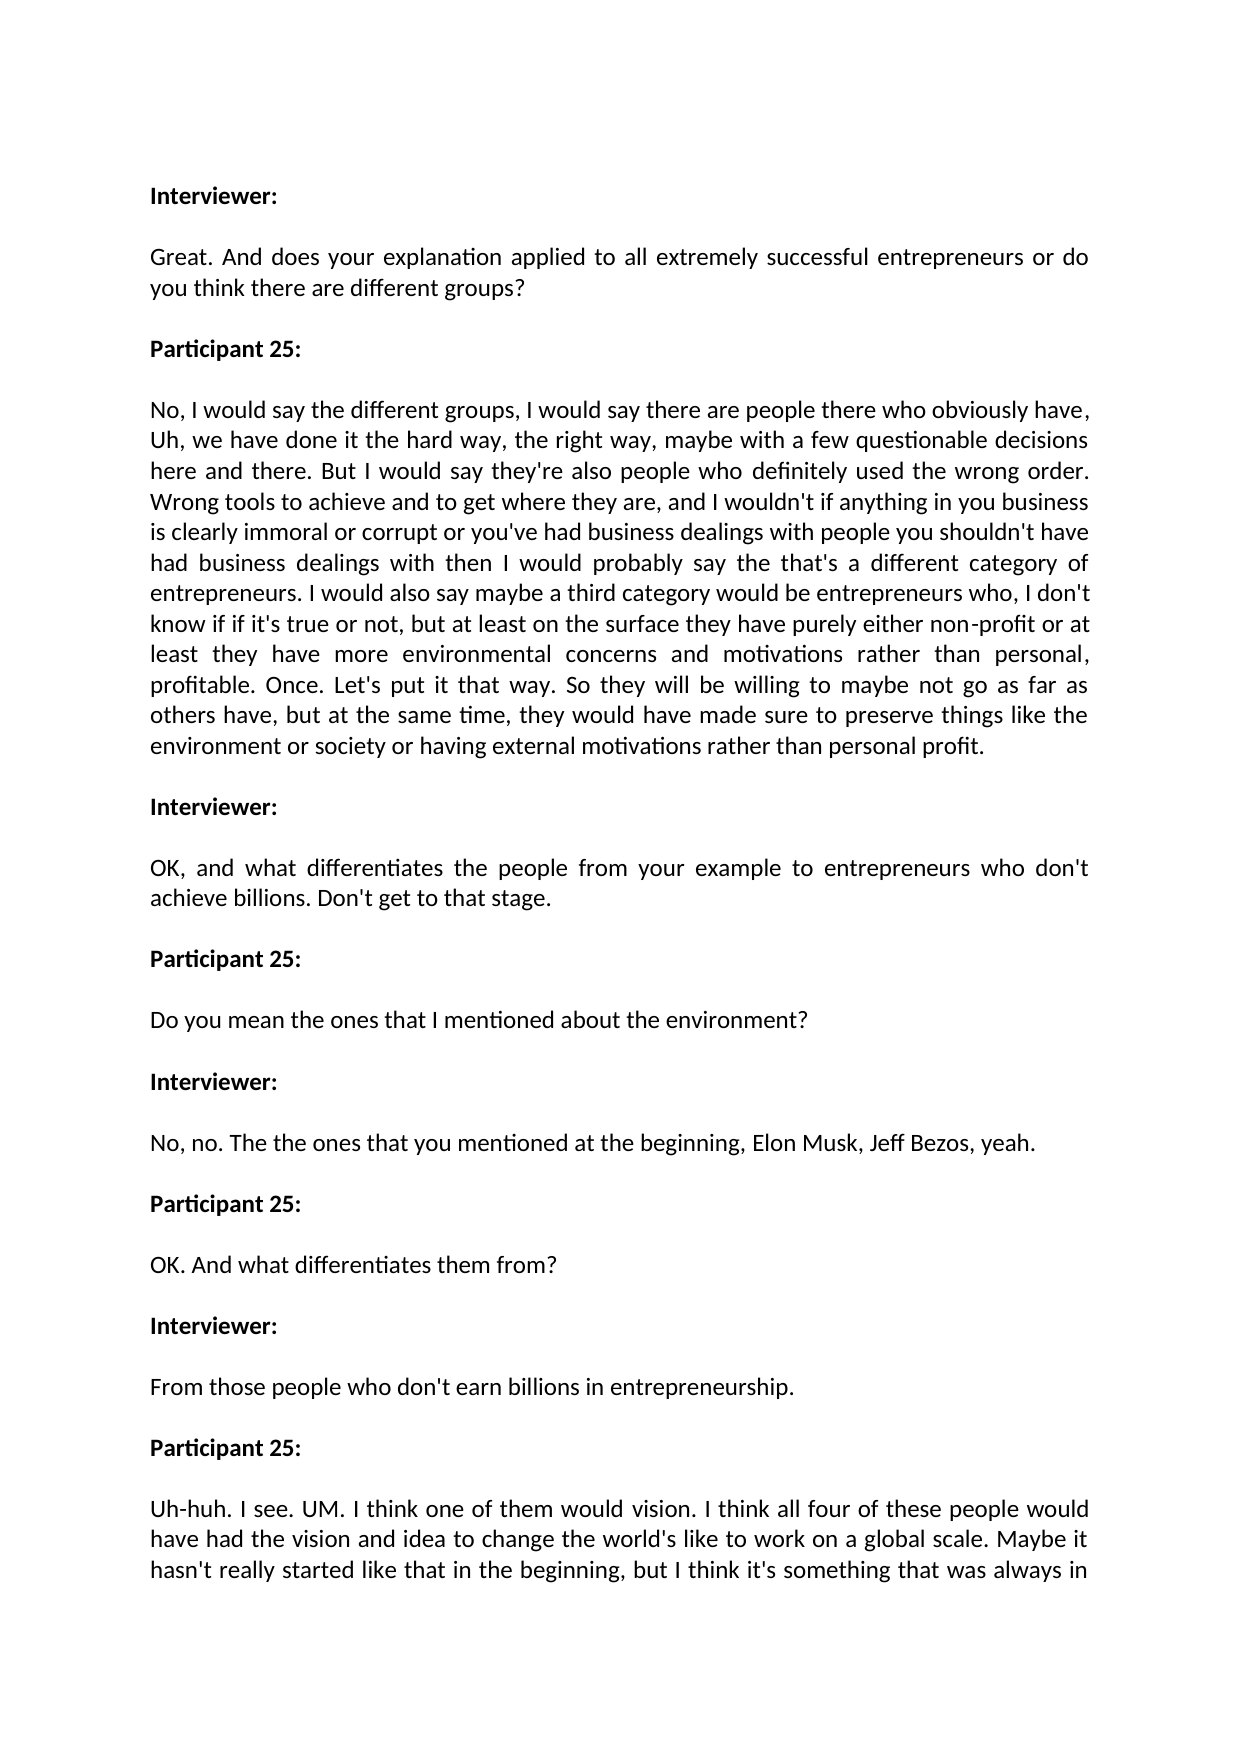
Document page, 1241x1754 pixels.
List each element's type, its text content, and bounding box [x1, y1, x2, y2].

text Participant 25: [150, 1432, 1090, 1462]
text Do you mean the ones that I mentioned about the environment? [150, 1004, 1090, 1035]
text Interviewer: [150, 791, 1090, 821]
text OK. And what differentiates them from? [150, 1249, 1090, 1279]
text Participant 25: [150, 943, 1090, 974]
text From those people who don't earn billions in entrepreneurship. [150, 1371, 1090, 1401]
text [150, 1493, 1090, 1584]
text Interviewer: [150, 181, 1090, 211]
text No, no. The the ones that you mentioned at the beginning, Elon Musk, Jeff Bezos, yeah. [150, 1127, 1090, 1157]
text Great. And does your explanation applied to all extremely successful entrepreneurs or do you think there are different groups? [150, 242, 1090, 303]
text No, I would say the different groups, I would say there are people there who obviously have, Uh, we have done it the hard way, the right way, maybe with a few questionable decisions here and there. But I would say they're also people who definitely used the wrong order. Wrong tools to achieve and to get where they are, and I wouldn't if anything in you business is clearly immoral or corrupt or you've had business dealings with people you shouldn't have had business dealings with then I would probably say the that's a different category of entrepreneurs. I would also say maybe a third category would be entrepreneurs who, I don't know if if it's true or not, but at least on the surface they have purely either non-profit or at least they have more environmental concerns and motivations rather than personal, profitable. Once. Let's put it that way. So they will be willing to maybe not go as far as others have, but at the same time, they would have made sure to preserve things like the environment or society or having external motivations rather than personal profit. [150, 394, 1090, 760]
text OK, and what differentiates the people from your example to entrepreneurs who don't achieve billions. Don't get to that stage. [150, 852, 1090, 913]
text Participant 25: [150, 333, 1090, 364]
text Interviewer: [150, 1066, 1090, 1096]
text Participant 25: [150, 1188, 1090, 1218]
text Interviewer: [150, 1310, 1090, 1340]
